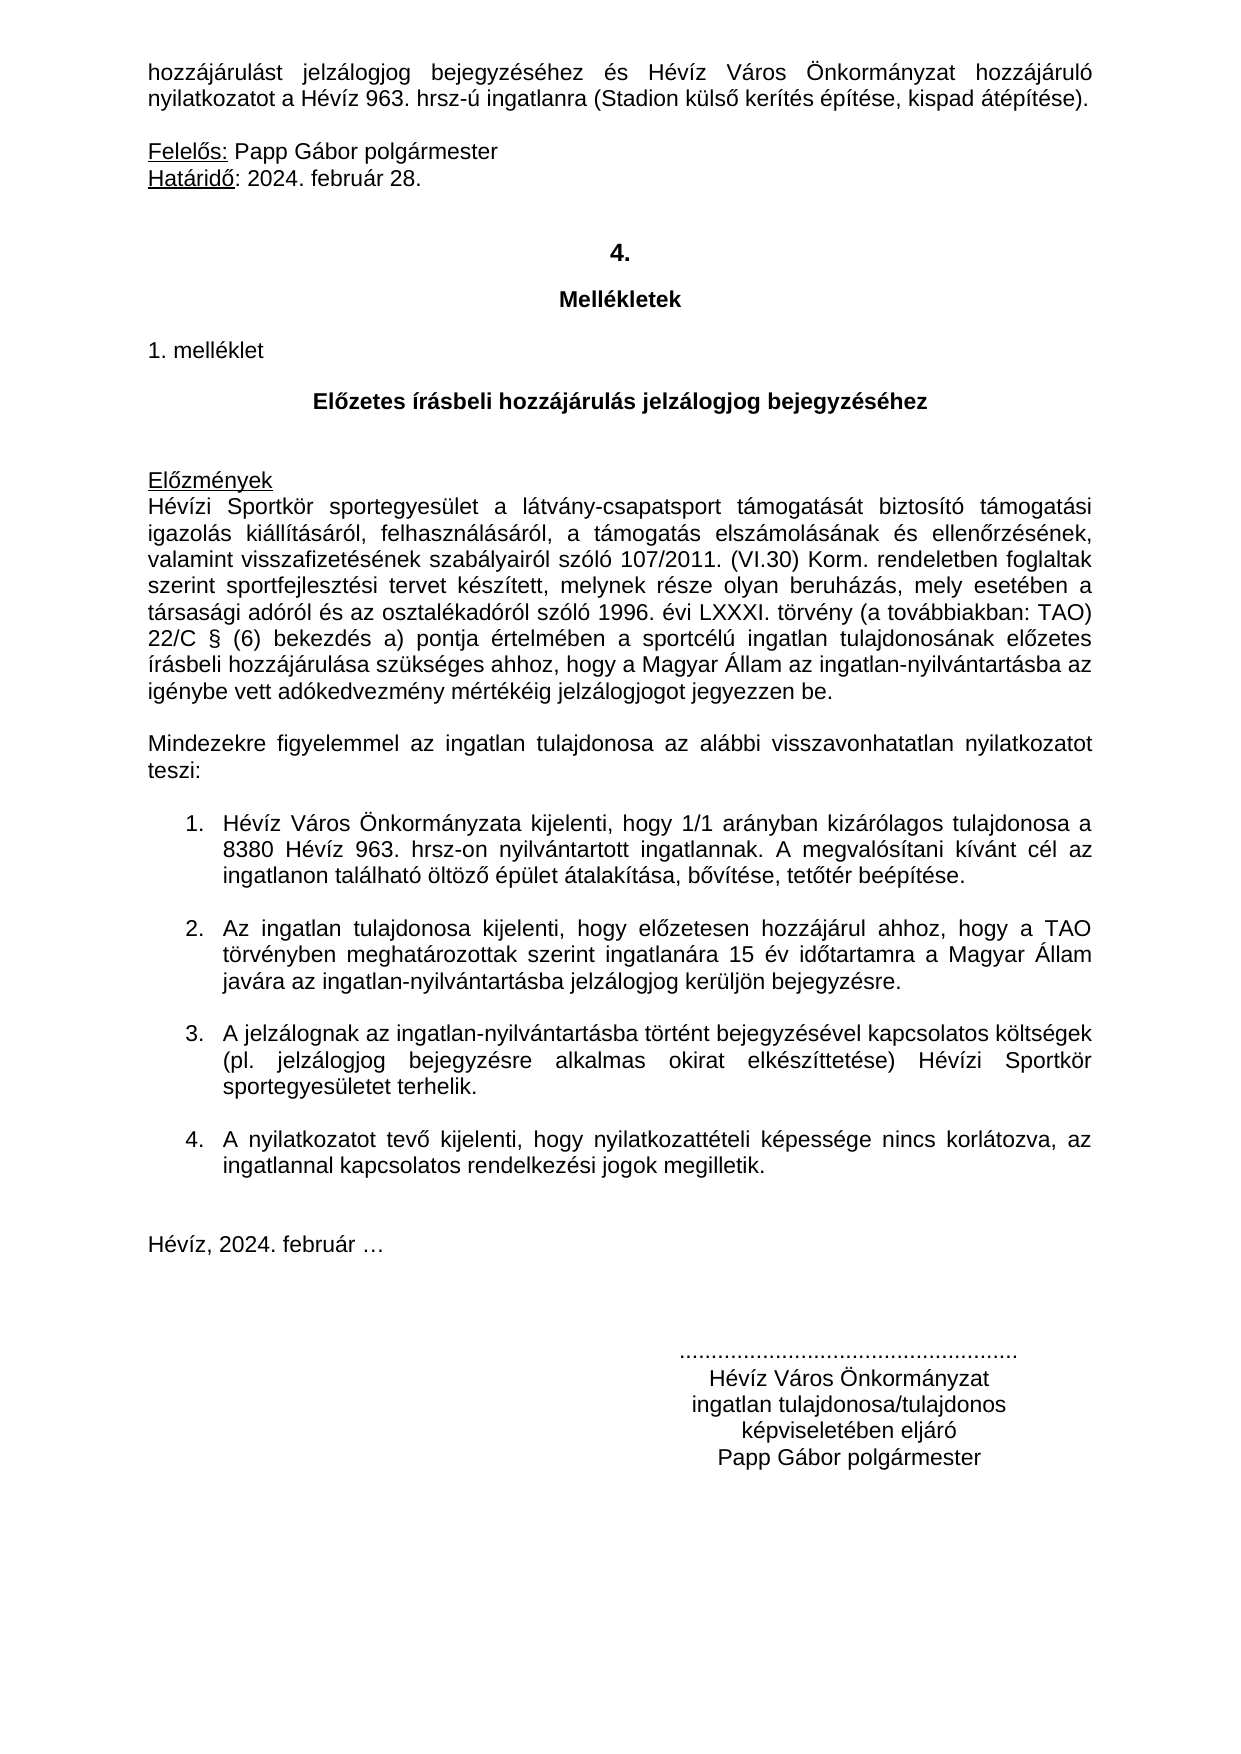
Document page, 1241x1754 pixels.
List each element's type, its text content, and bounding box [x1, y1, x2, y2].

text Hévíz Város Önkormányzat [679, 1364, 1019, 1391]
text ingatlan tulajdonosa/tulajdonos képviseletében eljáró [679, 1391, 1019, 1444]
list Az ingatlan tulajdonosa kijelenti, hogy előzetesen hozzájárul ahhoz, hogy a TAO törvényben meghatározottak szerint ingatlanára 15 év időtartamra a Magyar Állam javára az ingatlan-nyilvántartásba jelzálogjog kerüljön bejegyzésre. [185, 915, 1093, 994]
list Hévíz Város Önkormányzata kijelenti, hogy 1/1 arányban kizárólagos tulajdonosa a 8380 Hévíz 963. hrsz-on nyilvántartott ingatlannak. A megvalósítani kívánt cél az ingatlanon található öltöző épület átalakítása, bővítése, tetőtér beépítése. [185, 809, 1093, 888]
text Papp Gábor polgármester [679, 1444, 1019, 1470]
text Előzetes írásbeli hozzájárulás jelzálogjog bejegyzéséhez [148, 388, 1093, 414]
list A jelzálognak az ingatlan-nyilvántartásba történt bejegyzésével kapcsolatos költségek (pl. jelzálogjog bejegyzésre alkalmas okirat elkészíttetése) Hévízi Sportkör sportegyesületet terhelik. [185, 1020, 1093, 1099]
text Felelős: Papp Gábor polgármester [148, 138, 1093, 164]
text Mindezekre figyelemmel az ingatlan tulajdonosa az alábbi visszavonhatatlan nyilatkozatot teszi: [148, 730, 1093, 783]
text Hévíz, 2024. február … [148, 1231, 1093, 1257]
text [148, 59, 1093, 112]
text Határidő: 2024. február 28. [148, 164, 1093, 191]
text 1. melléklet [148, 337, 1093, 363]
list A nyilatkozatot tevő kijelenti, hogy nyilatkozattételi képessége nincs korlátozva, az ingatlannal kapcsolatos rendelkezési jogok megilletik. [185, 1126, 1093, 1178]
text Mellékletek [148, 286, 1093, 312]
text Előzmények [148, 467, 1093, 493]
text Hévízi Sportkör sportegyesület a látvány-csapatsport támogatását biztosító támogatási igazolás kiállításáról, felhasználásáról, a támogatás elszámolásának és ellenőrzésének, valamint visszafizetésének szabályairól szóló 107/2011. (VI.30) Korm. rendeletben foglaltak szerint sportfejlesztési tervet készített, melynek része olyan beruházás, mely esetében a társasági adóról és az osztalékadóról szóló 1996. évi LXXXI. törvény (a továbbiakban: TAO) 22/C § (6) bekezdés a) pontja értelmében a sportcélú ingatlan tulajdonosának előzetes írásbeli hozzájárulása szükséges ahhoz, hogy a Magyar Állam az ingatlan-nyilvántartásba az igénybe vett adókedvezmény mértékéig jelzálogjogot jegyezzen be. [148, 493, 1093, 704]
text 4. [148, 238, 1093, 267]
